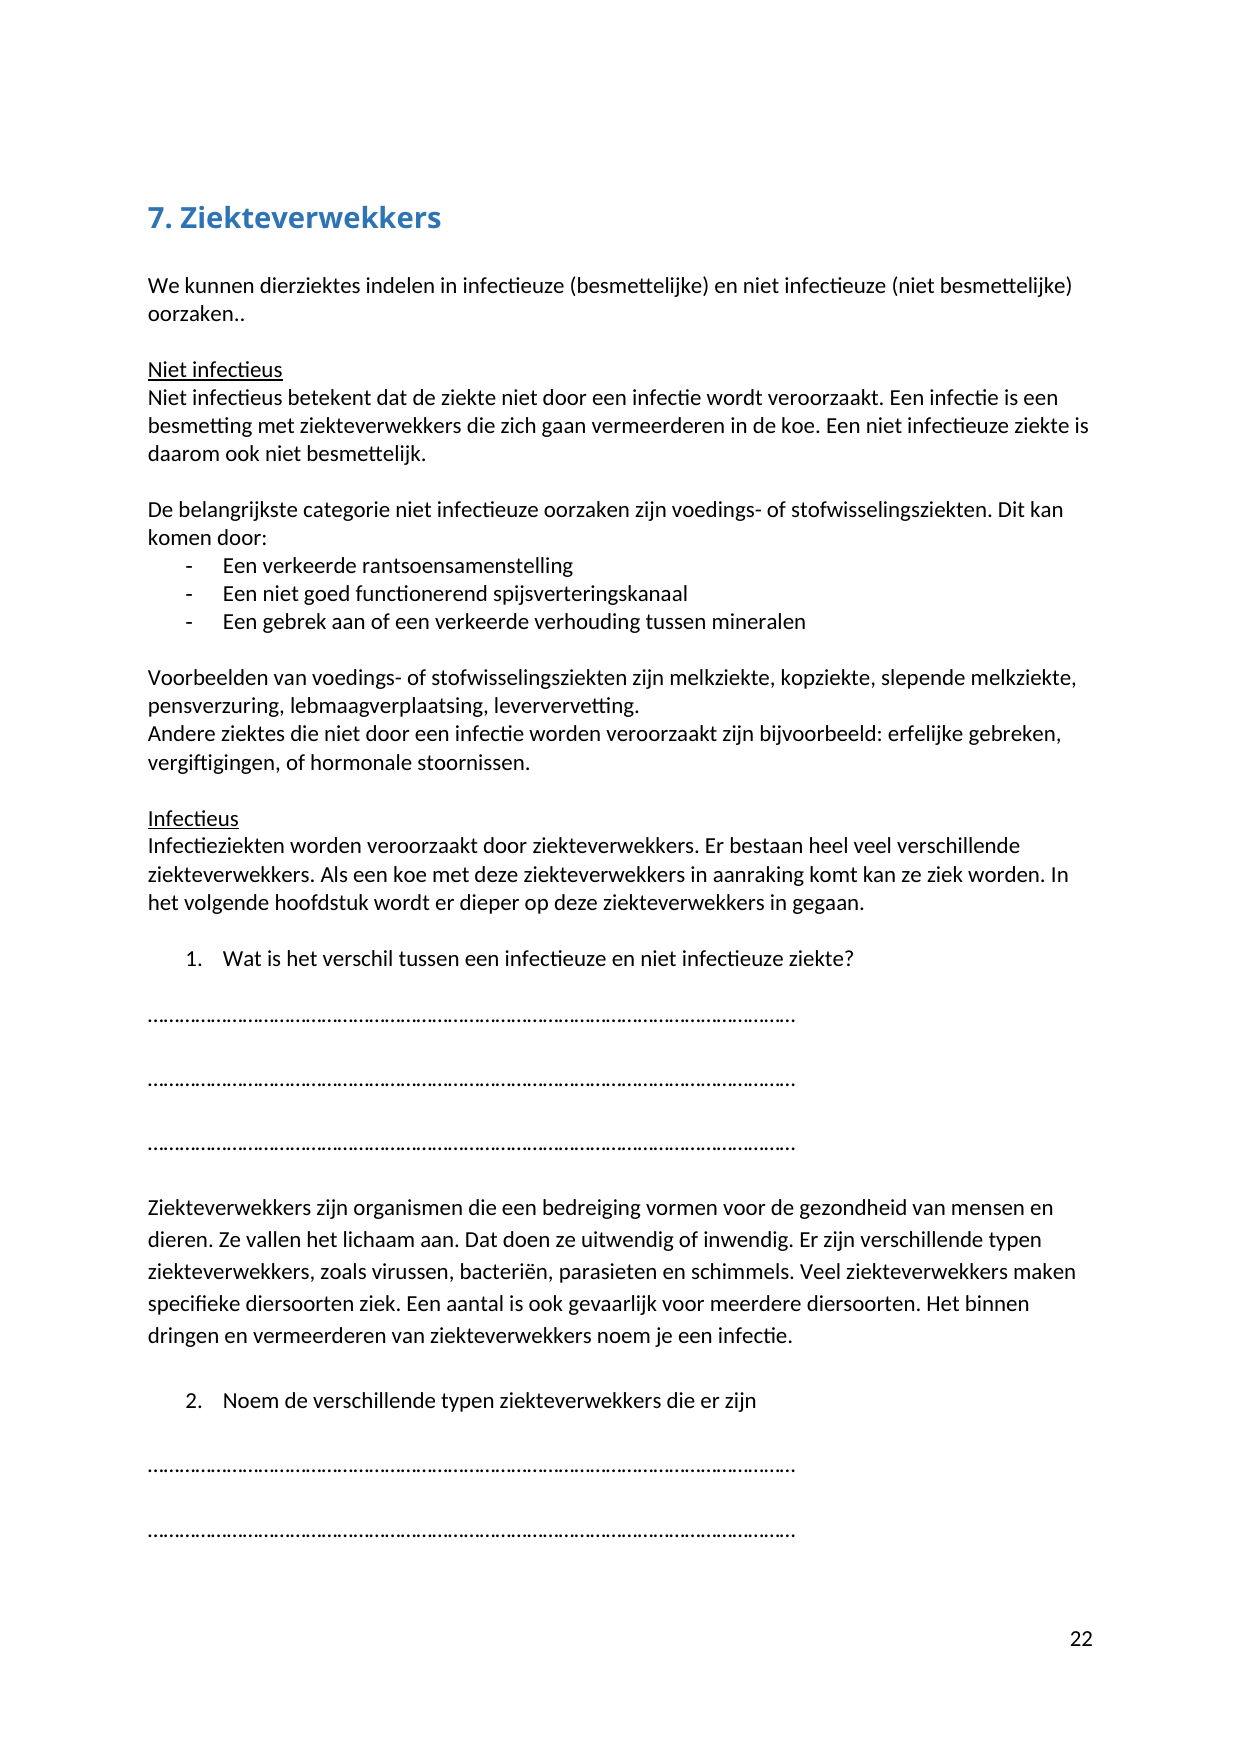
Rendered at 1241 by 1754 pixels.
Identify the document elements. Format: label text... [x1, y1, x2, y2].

text De belangrijkste categorie niet infectieuze oorzaken zijn voedings- of stofwisselingsziekten. Dit kan komen door: [148, 495, 1093, 551]
list Een niet goed functionerend spijsverteringskanaal [185, 579, 1093, 607]
subtitle 7. Ziekteverwekkers [148, 198, 1093, 237]
text …………………………………………………………………………………………………………… [148, 1128, 1093, 1157]
text We kunnen dierziektes indelen in infectieuze (besmettelijke) en niet infectieuze (niet besmettelijke) oorzaken.. [148, 271, 1093, 327]
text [148, 1515, 1093, 1543]
text Ziekteverwekkers zijn organismen die een bedreiging vormen voor de gezondheid van mensen en dieren. Ze vallen het lichaam aan. Dat doen ze uitwendig of inwendig. Er zijn verschillende typen ziekteverwekkers, zoals virussen, bacteriën, parasieten en schimmels. Veel ziekteverwekkers maken specifieke diersoorten ziek. Een aantal is ook gevaarlijk voor meerdere diersoorten. Het binnen dringen en vermeerderen van ziekteverwekkers noem je een infectie. [148, 1193, 1093, 1350]
list Noem de verschillende typen ziekteverwekkers die er zijn [185, 1386, 1093, 1414]
text Infectieziekten worden veroorzaakt door ziekteverwekkers. Er bestaan heel veel verschillende ziekteverwekkers. Als een koe met deze ziekteverwekkers in aanraking komt kan ze ziek worden. In het volgende hoofdstuk wordt er dieper op deze ziekteverwekkers in gegaan. [148, 832, 1093, 916]
list Een gebrek aan of een verkeerde verhouding tussen mineralen [185, 607, 1093, 636]
text …………………………………………………………………………………………………………… [148, 1000, 1093, 1028]
text Niet infectieus betekent dat de ziekte niet door een infectie wordt veroorzaakt. Een infectie is een besmetting met ziekteverwekkers die zich gaan vermeerderen in de koe. Een niet infectieuze ziekte is daarom ook niet besmettelijk. [148, 383, 1093, 467]
text Infectieus [148, 804, 1093, 832]
text Voorbeelden van voedings- of stofwisselingsziekten zijn melkziekte, kopziekte, slepende melkziekte, pensverzuring, lebmaagverplaatsing, leververvetting. [148, 663, 1093, 719]
text Niet infectieus [148, 355, 1093, 383]
text …………………………………………………………………………………………………………… [148, 1064, 1093, 1092]
list Een verkeerde rantsoensamenstelling [185, 551, 1093, 579]
list Wat is het verschil tussen een infectieuze en niet infectieuze ziekte? [185, 944, 1093, 972]
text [148, 1450, 1093, 1478]
text Andere ziektes die niet door een infectie worden veroorzaakt zijn bijvoorbeeld: erfelijke gebreken, vergiftigingen, of hormonale stoornissen. [148, 719, 1093, 776]
